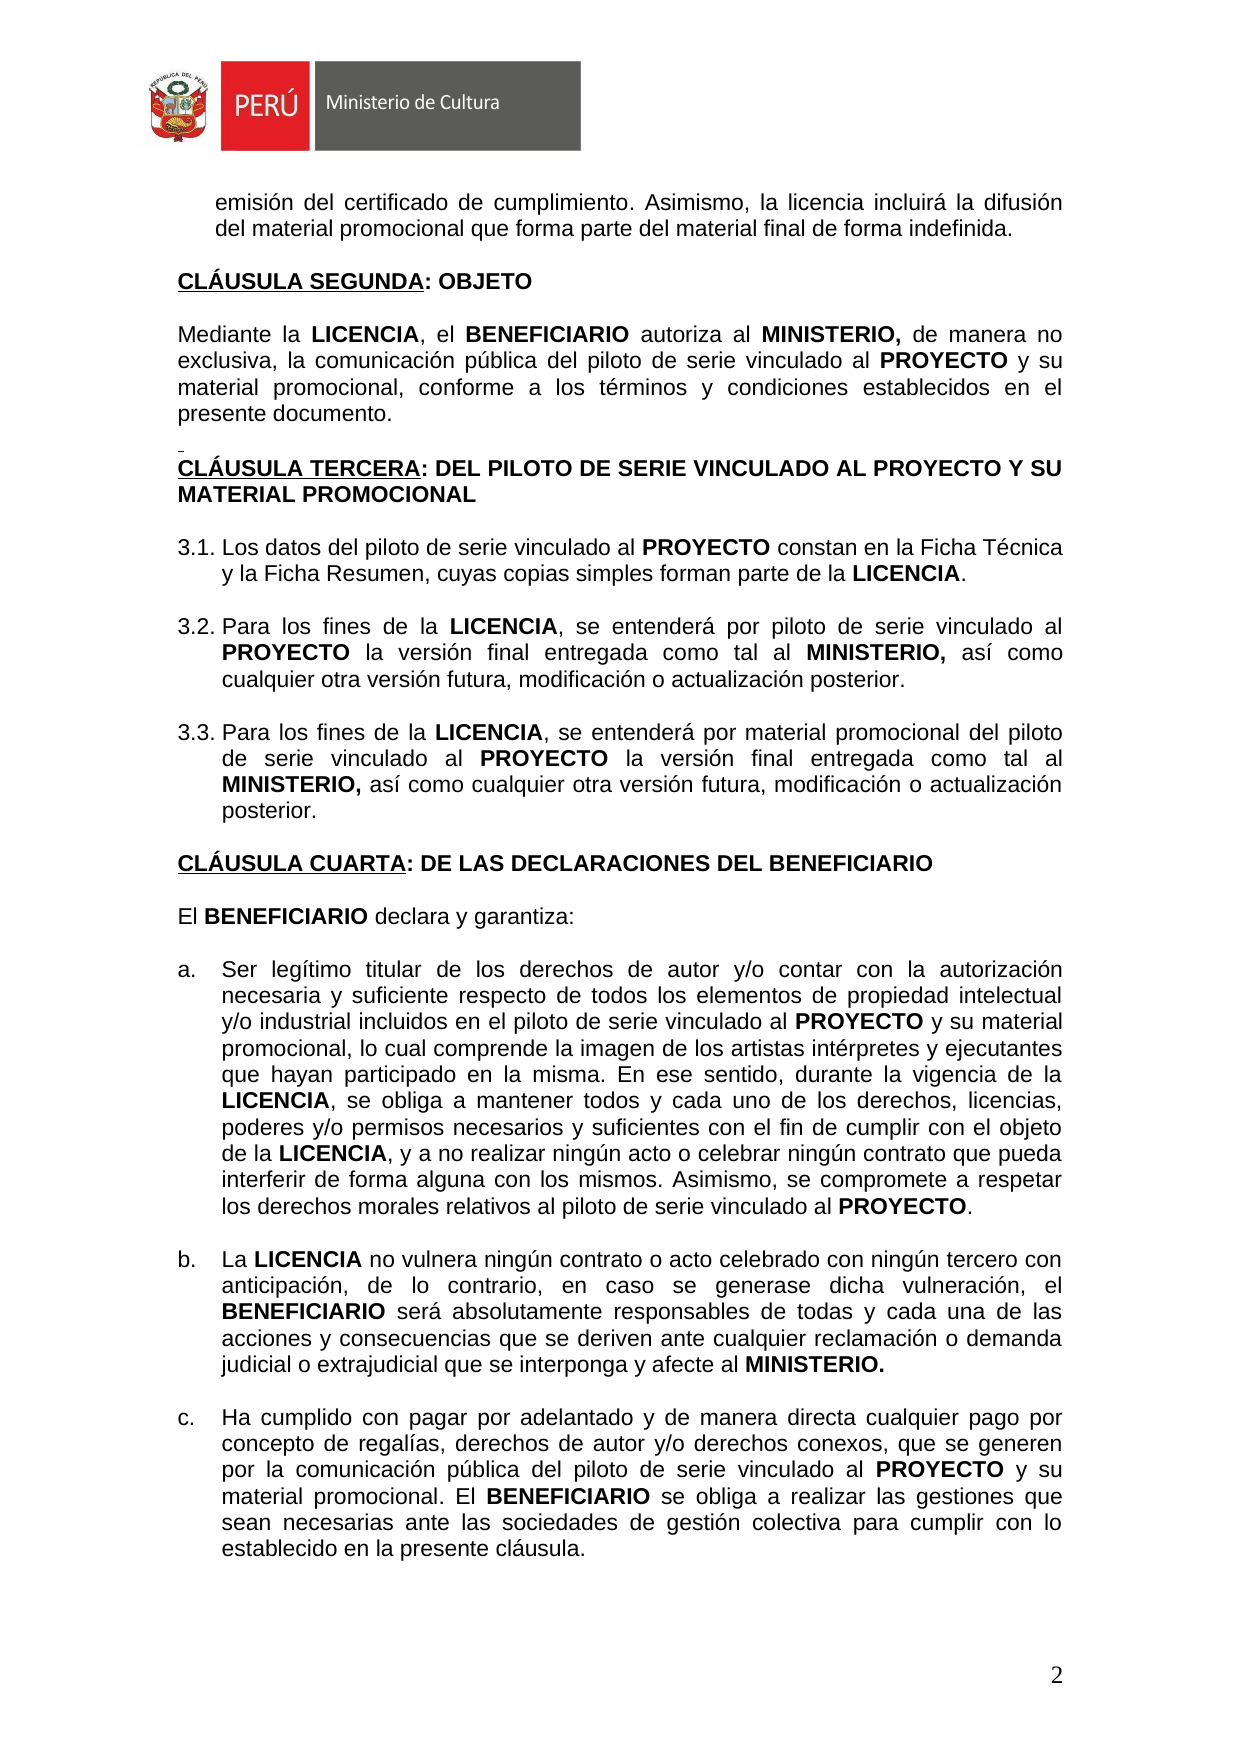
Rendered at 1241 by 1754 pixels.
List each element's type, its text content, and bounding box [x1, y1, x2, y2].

text Mediante la LICENCIA, el BENEFICIARIO autoriza al MINISTERIO, de manera no exclusiva, la comunicación pública del piloto de serie vinculado al PROYECTO y su material promocional, conforme a los términos y condiciones establecidos en el presente documento. [177, 321, 1063, 426]
list Para los fines de la LICENCIA, se entenderá por material promocional del piloto de serie vinculado al PROYECTO la versión final entregada como tal al MINISTERIO, así como cualquier otra versión futura, modificación o actualización posterior. [177, 718, 1063, 824]
text El BENEFICIARIO declara y garantiza: [177, 903, 1063, 929]
text CLÁUSULA SEGUNDA: OBJETO [177, 268, 1063, 294]
text CLÁUSULA CUARTA: DE LAS DECLARACIONES DEL BENEFICIARIO [177, 850, 1063, 877]
list Los datos del piloto de serie vinculado al PROYECTO constan en la Ficha Técnica y la Ficha Resumen, cuyas copias simples forman parte de la LICENCIA. [177, 534, 1063, 587]
list Para los fines de la LICENCIA, se entenderá por piloto de serie vinculado al PROYECTO la versión final entregada como tal al MINISTERIO, así como cualquier otra versión futura, modificación o actualización posterior. [177, 613, 1063, 692]
list La LICENCIA no vulnera ningún contrato o acto celebrado con ningún tercero con anticipación, de lo contrario, en caso se generase dicha vulneración, el BENEFICIARIO será absolutamente responsables de todas y cada una de las acciones y consecuencias que se deriven ante cualquier reclamación o demanda judicial o extrajudicial que se interponga y afecte al MINISTERIO. [177, 1246, 1063, 1377]
list Ser legítimo titular de los derechos de autor y/o contar con la autorización necesaria y suficiente respecto de todos los elementos de propiedad intelectual y/o industrial incluidos en el piloto de serie vinculado al PROYECTO y su material promocional, lo cual comprende la imagen de los artistas intérpretes y ejecutantes que hayan participado en la misma. En ese sentido, durante la vigencia de la LICENCIA, se obliga a mantener todos y cada uno de los derechos, licencias, poderes y/o permisos necesarios y suficientes con el fin de cumplir con el objeto de la LICENCIA, y a no realizar ningún acto o celebrar ningún contrato que pueda interferir de forma alguna con los mismos. Asimismo, se compromete a respetar los derechos morales relativos al piloto de serie vinculado al PROYECTO. [177, 956, 1063, 1219]
picture [132, 61, 585, 151]
list Ha cumplido con pagar por adelantado y de manera directa cualquier pago por concepto de regalías, derechos de autor y/o derechos conexos, que se generen por la comunicación pública del piloto de serie vinculado al PROYECTO y su material promocional. El BENEFICIARIO se obliga a realizar las gestiones que sean necesarias ante las sociedades de gestión colectiva para cumplir con lo establecido en la presente cláusula. [177, 1404, 1063, 1562]
text CLÁUSULA TERCERA: DEL PILOTO DE SERIE VINCULADO AL PROYECTO Y SU MATERIAL PROMOCIONAL [177, 455, 1063, 508]
